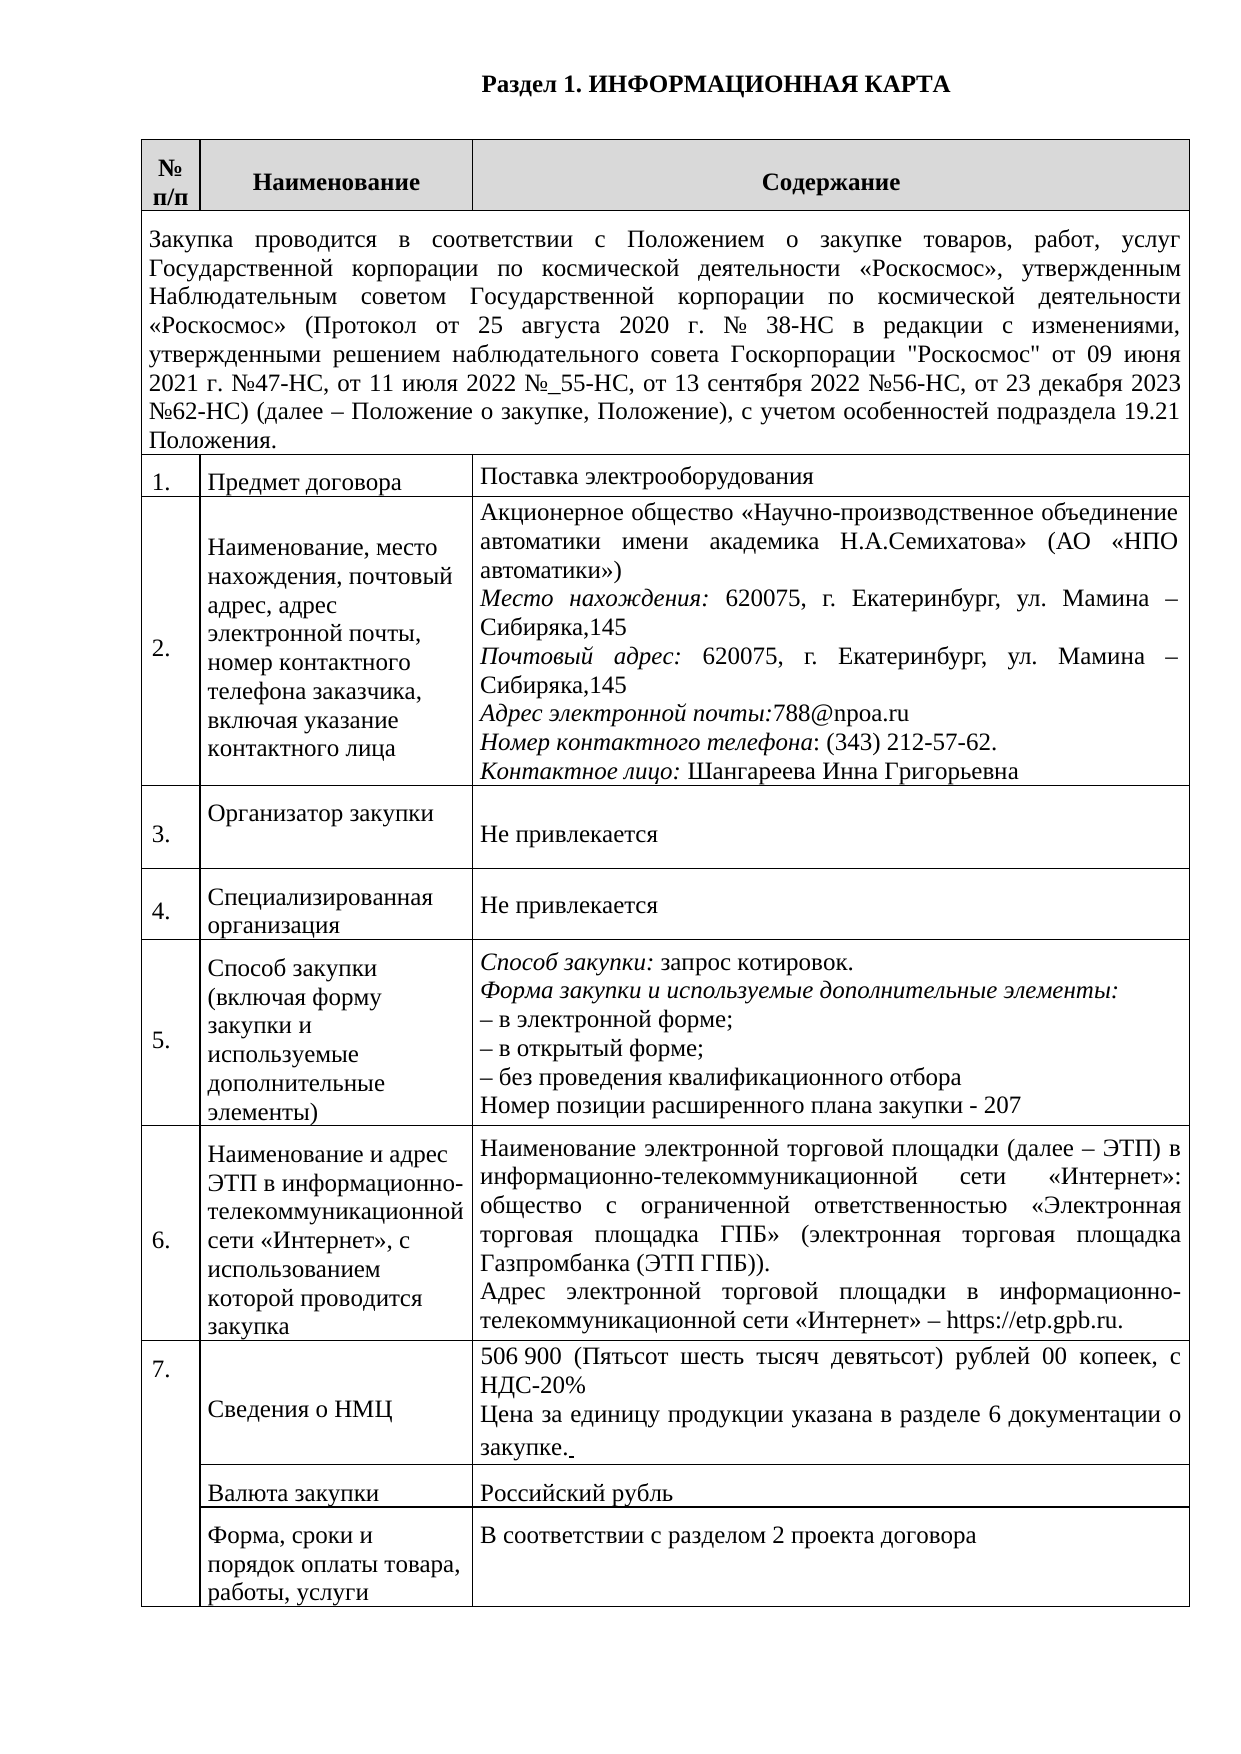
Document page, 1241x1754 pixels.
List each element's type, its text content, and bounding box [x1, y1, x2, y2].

table_cell Сведения о НМЦ [201, 1341, 472, 1464]
table_cell [142, 1341, 199, 1606]
table_cell Наименование электронной торговой площадки (далее – ЭТП) в информационно-телекоммуникационной сети «Интернет»: общество с ограниченной ответственностью «Электронная торговая площадка ГПБ» (электронная торговая площадка Газпромбанка (ЭТП ГПБ)). Адрес электронной торговой площадки в информационно-телекоммуникационной сети «Интернет» – https://etp.gpb.ru. [473, 1126, 1189, 1340]
table_cell Акционерное общество «Научно-производственное объединение автоматики имени академика Н.А.Семихатова» (АО «НПО автоматики») Место нахождения: 620075, г. Екатеринбург, ул. Мамина – Сибиряка,145 Почтовый адрес: 620075, г. Екатеринбург, ул. Мамина – Сибиряка,145 Адрес электронной почты:788@npoa.ru Номер контактного телефона: (343) 212-57-62. Контактное лицо: Шангареева Инна Григорьевна [473, 497, 1189, 785]
table_cell Российский рубль [473, 1465, 1189, 1506]
table_cell Способ закупки: запрос котировок. Форма закупки и используемые дополнительные элементы: – в электронной форме; – в открытый форме; – без проведения квалификационного отбора Номер позиции расширенного плана закупки - 207 [473, 940, 1189, 1125]
table_cell Специализированная организация [201, 869, 472, 939]
table_cell 506 900 (Пятьсот шесть тысяч девятьсот) рублей 00 копеек, с НДС-20% Цена за единицу продукции указана в разделе 6 документации о закупке. [473, 1341, 1189, 1464]
table_header № п/п [142, 140, 199, 210]
text Раздел 1. ИНФОРМАЦИОННАЯ КАРТА [266, 69, 1166, 98]
table_cell [142, 940, 199, 1125]
table_cell Предмет договора [201, 455, 472, 496]
table_cell Форма, сроки и порядок оплаты товара, работы, услуги [201, 1508, 472, 1606]
table_cell [142, 1126, 199, 1340]
table_cell Не привлекается [473, 786, 1189, 868]
table_cell Валюта закупки [201, 1465, 472, 1506]
table_header Содержание [473, 140, 1189, 210]
table_cell [142, 497, 199, 785]
table_header Наименование [201, 140, 472, 210]
table_cell В соответствии с разделом 2 проекта договора [473, 1508, 1189, 1606]
table_cell Организатор закупки [201, 786, 472, 868]
table_cell [142, 869, 199, 939]
table_cell Наименование и адрес ЭТП в информационно-телекоммуникационной сети «Интернет», с использованием которой проводится закупка [201, 1126, 472, 1340]
table_cell [142, 455, 199, 496]
table_cell Способ закупки (включая форму закупки и используемые дополнительные элементы) [201, 940, 472, 1125]
table_cell [142, 786, 199, 868]
table_cell Не привлекается [473, 869, 1189, 939]
table_cell Наименование, место нахождения, почтовый адрес, адрес электронной почты, номер контактного телефона заказчика, включая указание контактного лица [201, 497, 472, 785]
table_cell Поставка электрооборудования [473, 455, 1189, 496]
table_cell Закупка проводится в соответствии с Положением о закупке товаров, работ, услуг Государственной корпорации по космической деятельности «Роскосмос», утвержденным Наблюдательным советом Государственной корпорации по космической деятельности «Роскосмос» (Протокол от 25 августа 2020 г. № 38-НС в редакции с изменениями, утвержденными решением наблюдательного совета Госкорпорации "Роскосмос" от 09 июня 2021 г. №47-НС, от 11 июля 2022 №_55-НС, от 13 сентября 2022 №56-НС, от 23 декабря 2023 №62-НС) (далее – Положение о закупке, Положение), с учетом особенностей подраздела 19.21 Положения. [142, 211, 1189, 454]
